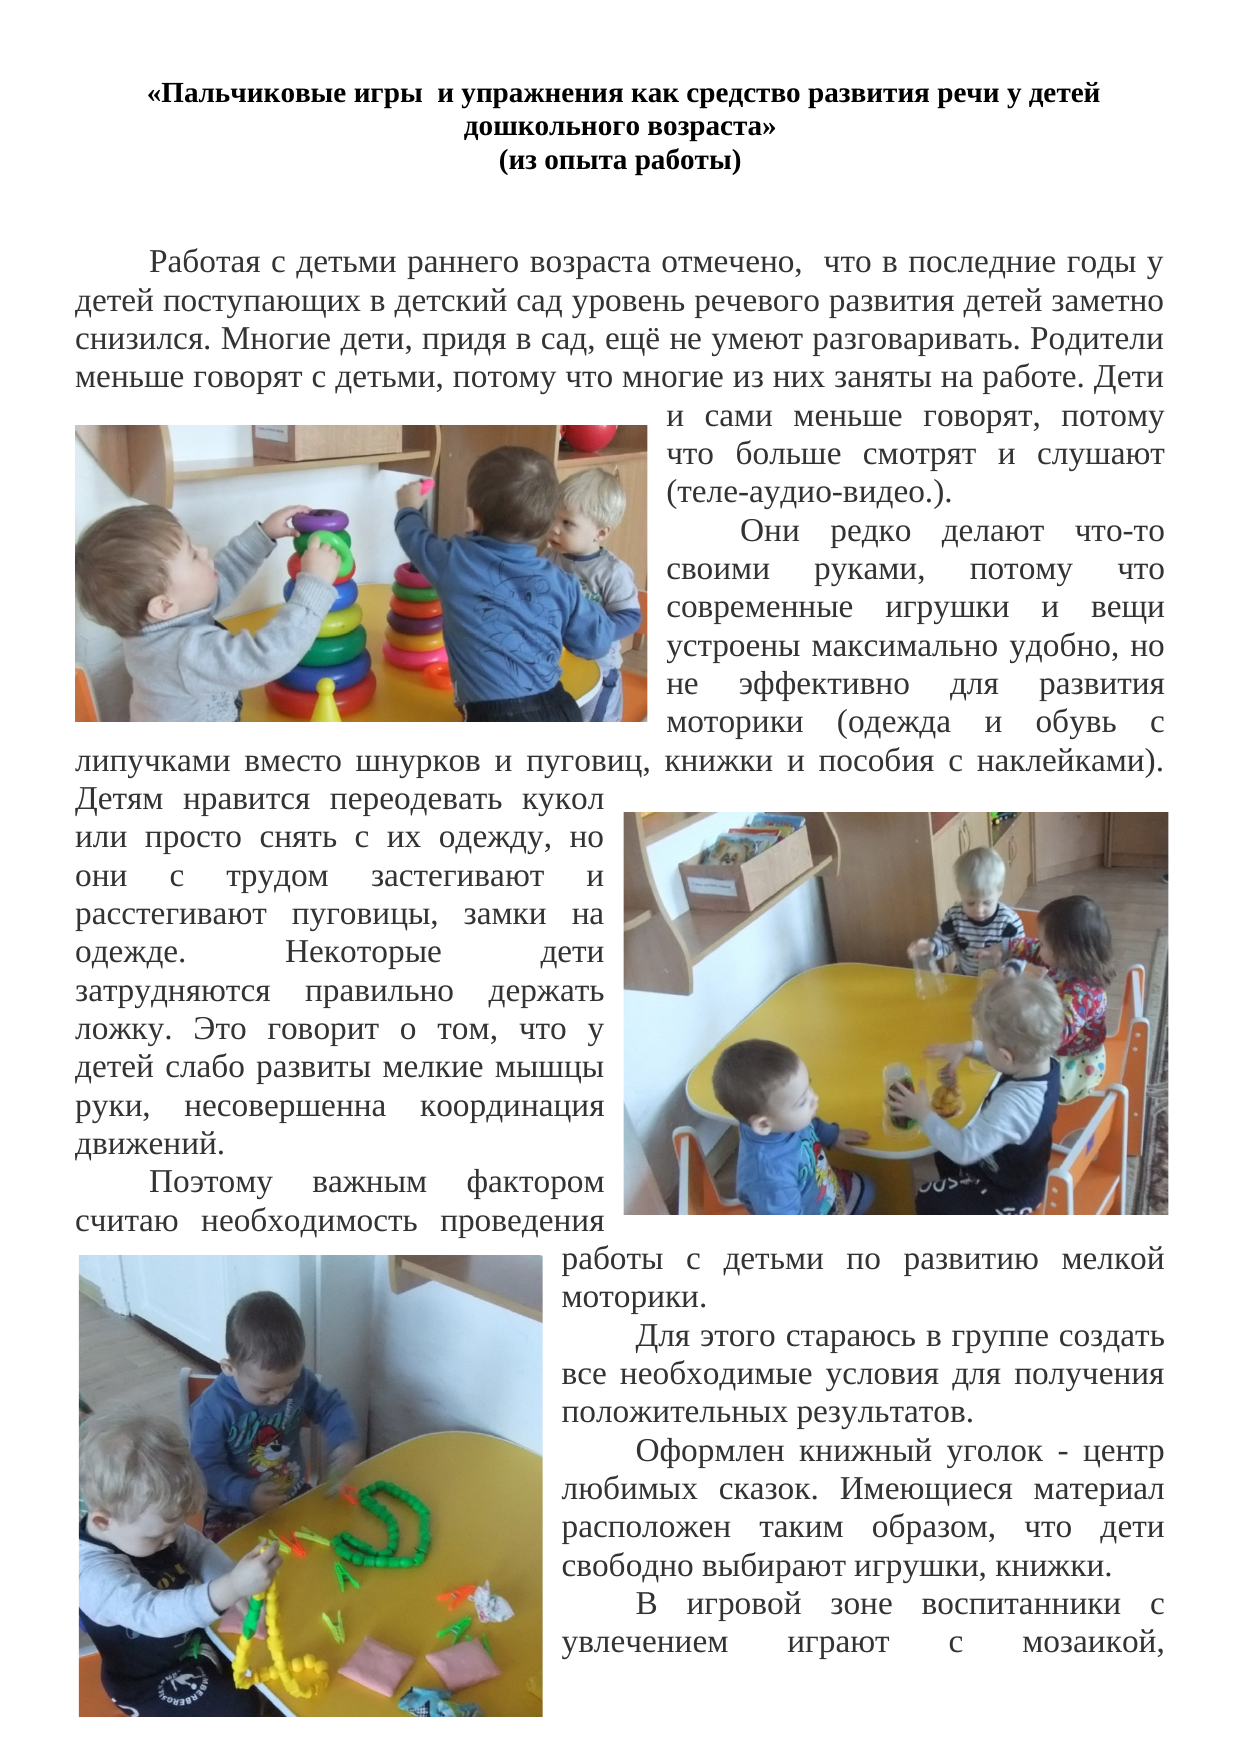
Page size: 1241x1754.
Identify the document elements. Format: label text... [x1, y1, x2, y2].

text (из опыта работы) [75, 142, 1165, 176]
text Для этого стараюсь в группе создать все необходимые условия для получения положительных результатов. [543, 1315, 1165, 1430]
picture [75, 425, 648, 722]
picture [78, 1255, 543, 1717]
text Работая с детьми раннего возраста отмечено, что в последние годы у детей поступающих в детский сад уровень речевого развития детей заметно снизился. Многие дети, придя в сад, ещё не умеют разговаривать. Родители меньше говорят с детьми, потому что многие из них заняты на работе. Дети и сами меньше говорят, потому что больше смотрят и слушают (теле-аудио-видео.). [75, 242, 1165, 510]
text Поэтому важным фактором считаю необходимость проведения работы с детьми по развитию мелкой моторики. [75, 1162, 1165, 1315]
picture [623, 812, 1169, 1215]
text «Пальчиковые игры и упражнения как средство развития речи у детей дошкольного возраста» [75, 75, 1165, 142]
text Оформлен книжный уголок - центр любимых сказок. Имеющиеся материал расположен таким образом, что дети свободно выбирают игрушки, книжки. [543, 1430, 1165, 1583]
